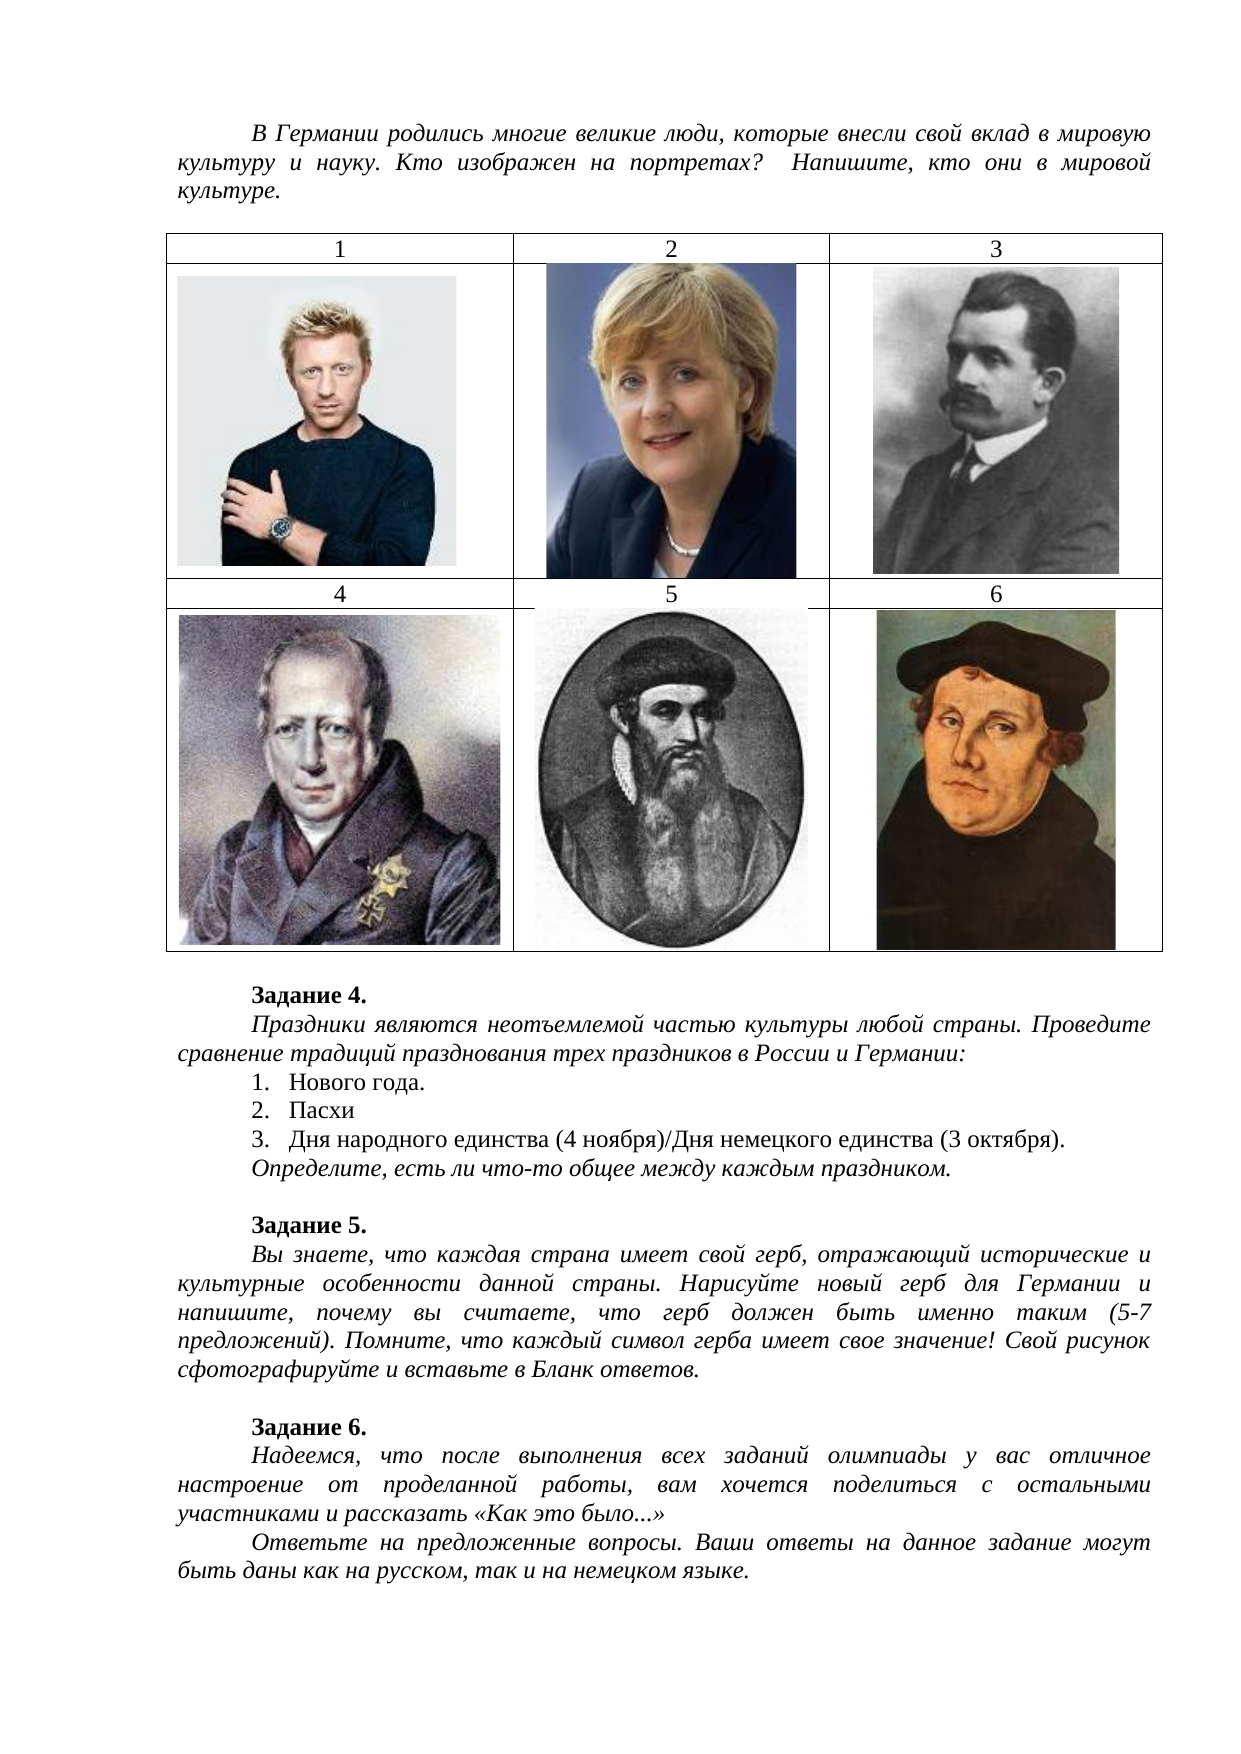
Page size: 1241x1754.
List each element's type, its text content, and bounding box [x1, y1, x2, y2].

table_cell 4 [167, 579, 513, 607]
picture [873, 267, 1120, 574]
text Надеемся, что после выполнения всех заданий олимпиады у вас отличное настроение от проделанной работы, вам хочется поделиться с остальными участниками и рассказать «Как это было...» [177, 1441, 1152, 1527]
text Задание 6. [177, 1412, 1152, 1441]
table_header 1 [167, 234, 513, 263]
table_cell [514, 264, 546, 578]
table_cell [830, 264, 1162, 578]
list Дня народного единства (4 ноября)/Дня немецкого единства (3 октября). [251, 1124, 1152, 1153]
table_cell [830, 609, 1162, 951]
table_cell [809, 609, 829, 951]
text Задание 4. [177, 981, 1152, 1009]
picture [876, 610, 1116, 950]
picture [546, 263, 797, 578]
table_cell [514, 609, 534, 951]
table_header 3 [830, 234, 1162, 263]
table_header 2 [514, 234, 829, 263]
table_cell [167, 609, 513, 951]
text Праздники являются неотъемлемой частью культуры любой страны. Проведите сравнение традиций празднования трех праздников в России и Германии: [177, 1009, 1152, 1067]
picture [177, 276, 457, 566]
text Ответьте на предложенные вопросы. Ваши ответы на данное задание могут быть даны как на русском, так и на немецком языке. [177, 1527, 1152, 1584]
picture [178, 615, 501, 945]
text Вы знаете, что каждая страна имеет свой герб, отражающий исторические и культурные особенности данной страны. Нарисуйте новый герб для Германии и напишите, почему вы считаете, что герб должен быть именно таким (5-7 предложений). Помните, что каждый символ герба имеет свое значение! Свой рисунок сфотографируйте и вставьте в Бланк ответов. [177, 1239, 1152, 1383]
table_cell [797, 264, 829, 578]
list Нового года. [251, 1067, 1152, 1096]
table_cell 5 [514, 579, 829, 607]
table_cell 6 [830, 579, 1162, 607]
text Определите, есть ли что-то общее между каждым праздником. [177, 1153, 1152, 1182]
table_cell [167, 264, 513, 578]
text В Германии родились многие великие люди, которые внесли свой вклад в мировую культуру и науку. Кто изображен на портретах? Напишите, кто они в мировой культуре. [177, 118, 1152, 204]
picture [534, 608, 809, 951]
text Задание 5. [177, 1211, 1152, 1239]
list Пасхи [251, 1096, 1152, 1124]
